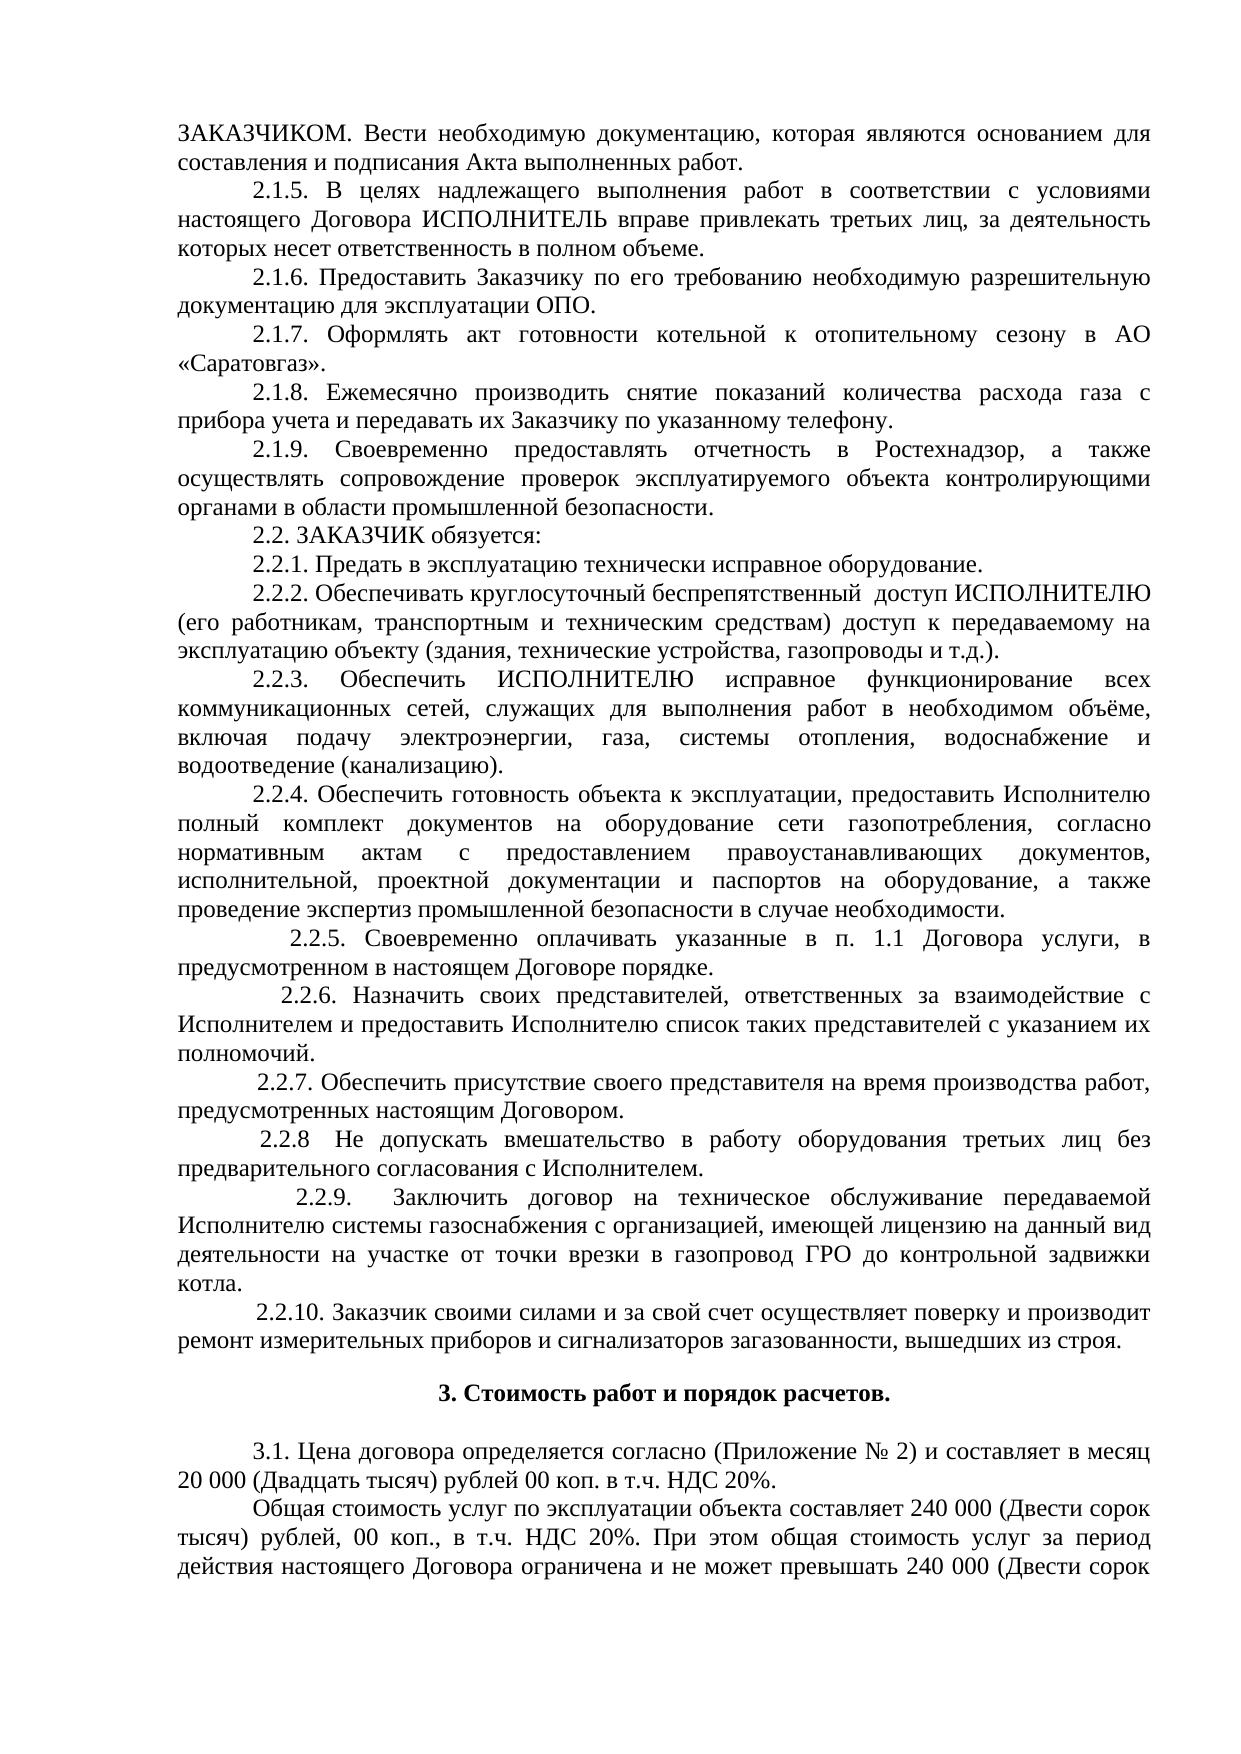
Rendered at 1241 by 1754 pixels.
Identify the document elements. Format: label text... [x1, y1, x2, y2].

subtitle 3. Стоимость работ и порядок расчетов. [177, 1378, 1152, 1407]
text 2.2.8 Не допускать вмешательство в работу оборудования третьих лиц без предварительного согласования с Исполнителем. [177, 1124, 1152, 1182]
text 2.1.9. Своевременно предоставлять отчетность в Ростехнадзор, а также осуществлять сопровождение проверок эксплуатируемого объекта контролирующими органами в области промышленной безопасности. [177, 434, 1152, 521]
text 2.2.7. Обеспечить присутствие своего представителя на время производства работ, предусмотренных настоящим Договором. [177, 1067, 1152, 1124]
text 2.2.2. Обеспечивать круглосуточный беспрепятственный доступ ИСПОЛНИТЕЛЮ (его работникам, транспортным и техническим средствам) доступ к передаваемому на эксплуатацию объекту (здания, технические устройства, газопроводы и т.д.). [177, 578, 1152, 664]
text 2.2.10. Заказчик своими силами и за свой счет осуществляет поверку и производит ремонт измерительных приборов и сигнализаторов загазованности, вышедших из строя. [177, 1297, 1152, 1354]
text 2.2.6. Назначить своих представителей, ответственных за взаимодействие с Исполнителем и предоставить Исполнителю список таких представителей с указанием их полномочий. [177, 981, 1152, 1067]
text 2.2. ЗАКАЗЧИК обязуется: [177, 521, 1152, 549]
text 2.1.8. Ежемесячно производить снятие показаний количества расхода газа с прибора учета и передавать их Заказчику по указанному телефону. [177, 377, 1152, 434]
text 2.2.1. Предать в эксплуатацию технически исправное оборудование. [177, 549, 1152, 578]
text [177, 118, 1152, 176]
text 2.2.4. Обеспечить готовность объекта к эксплуатации, предоставить Исполнителю полный комплект документов на оборудование сети газопотребления, согласно нормативным актам с предоставлением правоустанавливающих документов, исполнительной, проектной документации и паспортов на оборудование, а также проведение экспертиз промышленной безопасности в случае необходимости. [177, 779, 1152, 923]
text 2.2.3. Обеспечить ИСПОЛНИТЕЛЮ исправное функционирование всех коммуникационных сетей, служащих для выполнения работ в необходимом объёме, включая подачу электроэнергии, газа, системы отопления, водоснабжение и водоотведение (канализацию). [177, 664, 1152, 779]
text 2.1.5. В целях надлежащего выполнения работ в соответствии с условиями настоящего Договора ИСПОЛНИТЕЛЬ вправе привлекать третьих лиц, за деятельность которых несет ответственность в полном объеме. [177, 176, 1152, 262]
text 2.2.5. Своевременно оплачивать указанные в п. 1.1 Договора услуги, в предусмотренном в настоящем Договоре порядке. [177, 923, 1152, 981]
text 2.1.6. Предоставить Заказчику по его требованию необходимую разрешительную документацию для эксплуатации ОПО. [177, 262, 1152, 319]
text 2.1.7. Оформлять акт готовности котельной к отопительному сезону в АО «Саратовгаз». [177, 319, 1152, 377]
text 3.1. Цена договора определяется согласно (Приложение № 2) и составляет в месяц 20 000 (Двадцать тысяч) рублей 00 коп. в т.ч. НДС 20%. [177, 1436, 1152, 1493]
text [177, 1493, 1152, 1580]
text 2.2.9. Заключить договор на техническое обслуживание передаваемой Исполнителю системы газоснабжения с организацией, имеющей лицензию на данный вид деятельности на участке от точки врезки в газопровод ГРО до контрольной задвижки котла. [177, 1182, 1152, 1297]
